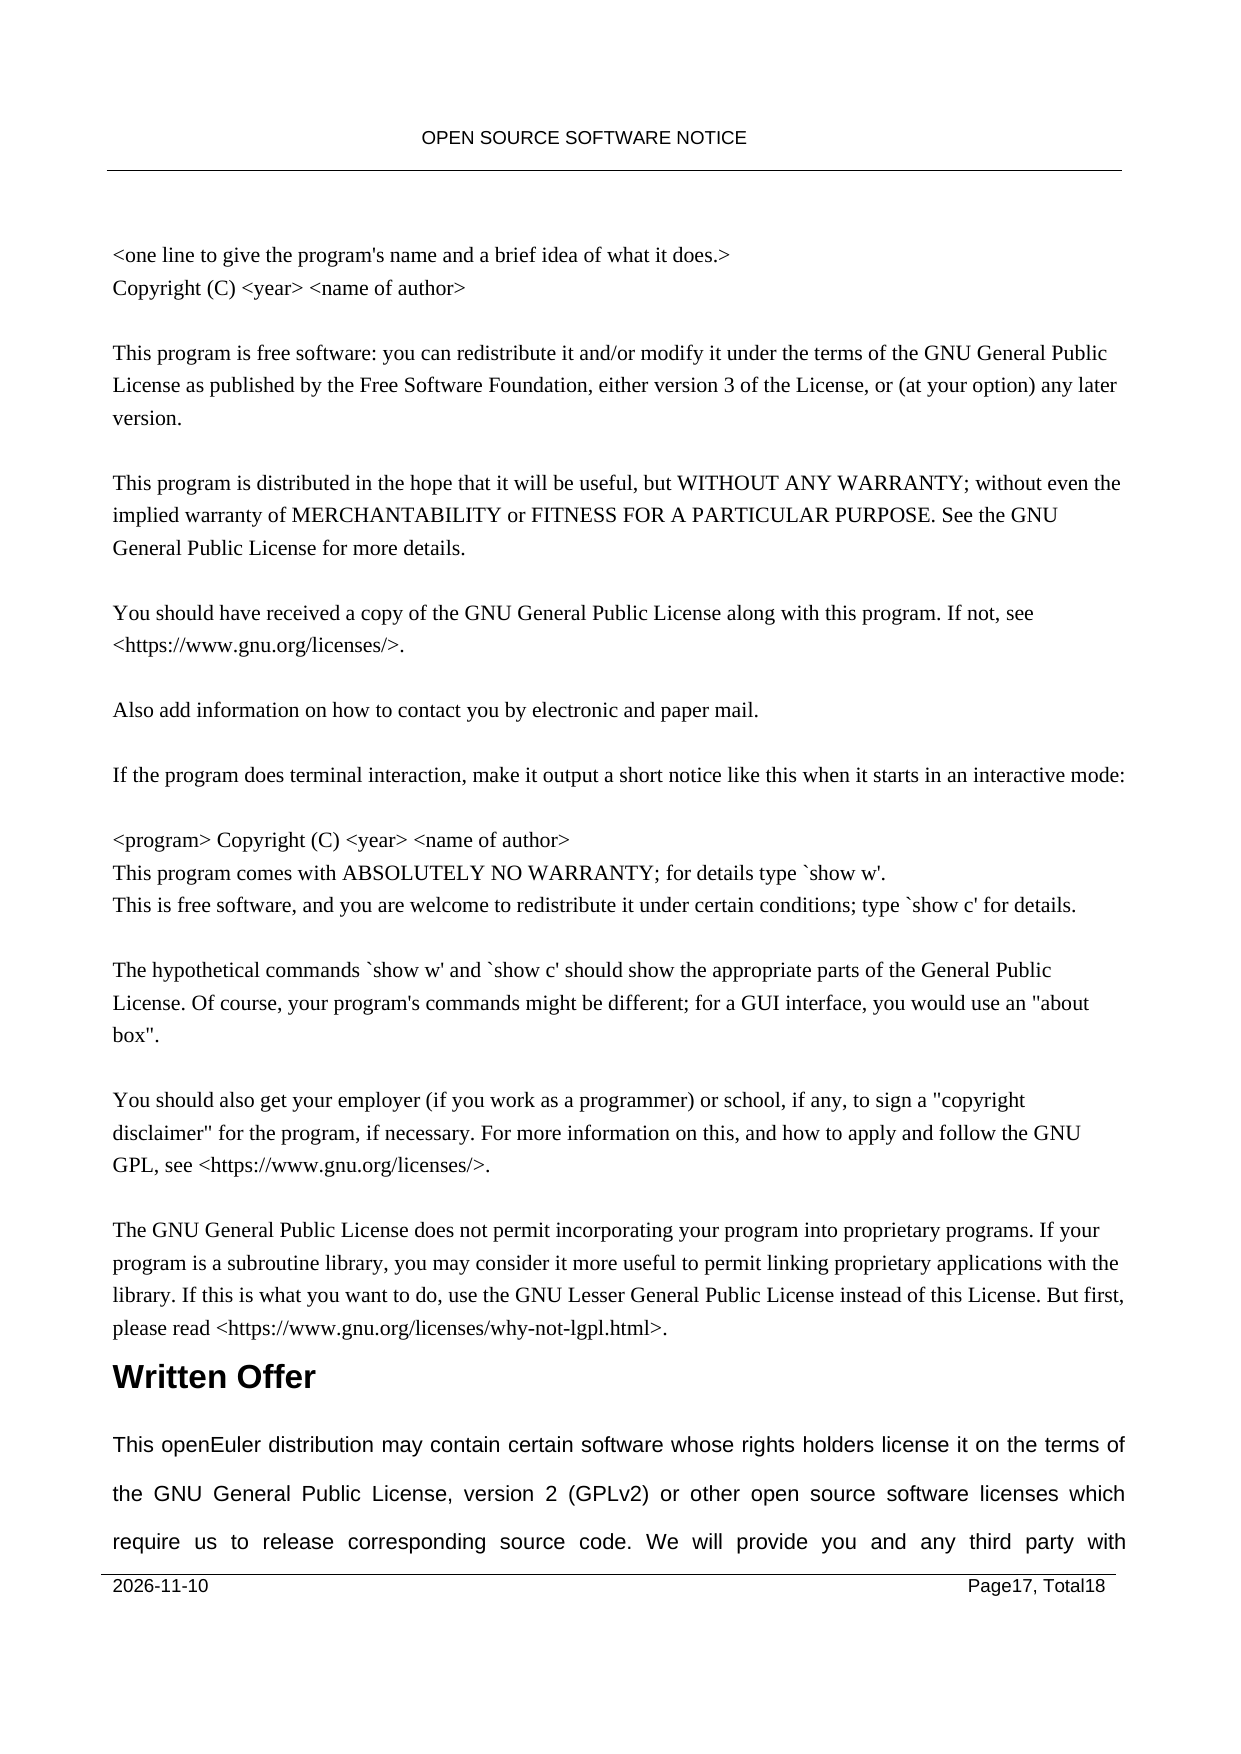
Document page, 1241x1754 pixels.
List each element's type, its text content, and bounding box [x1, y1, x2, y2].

text Written Offer [112, 1344, 1128, 1409]
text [112, 206, 1128, 1344]
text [112, 1428, 1128, 1558]
